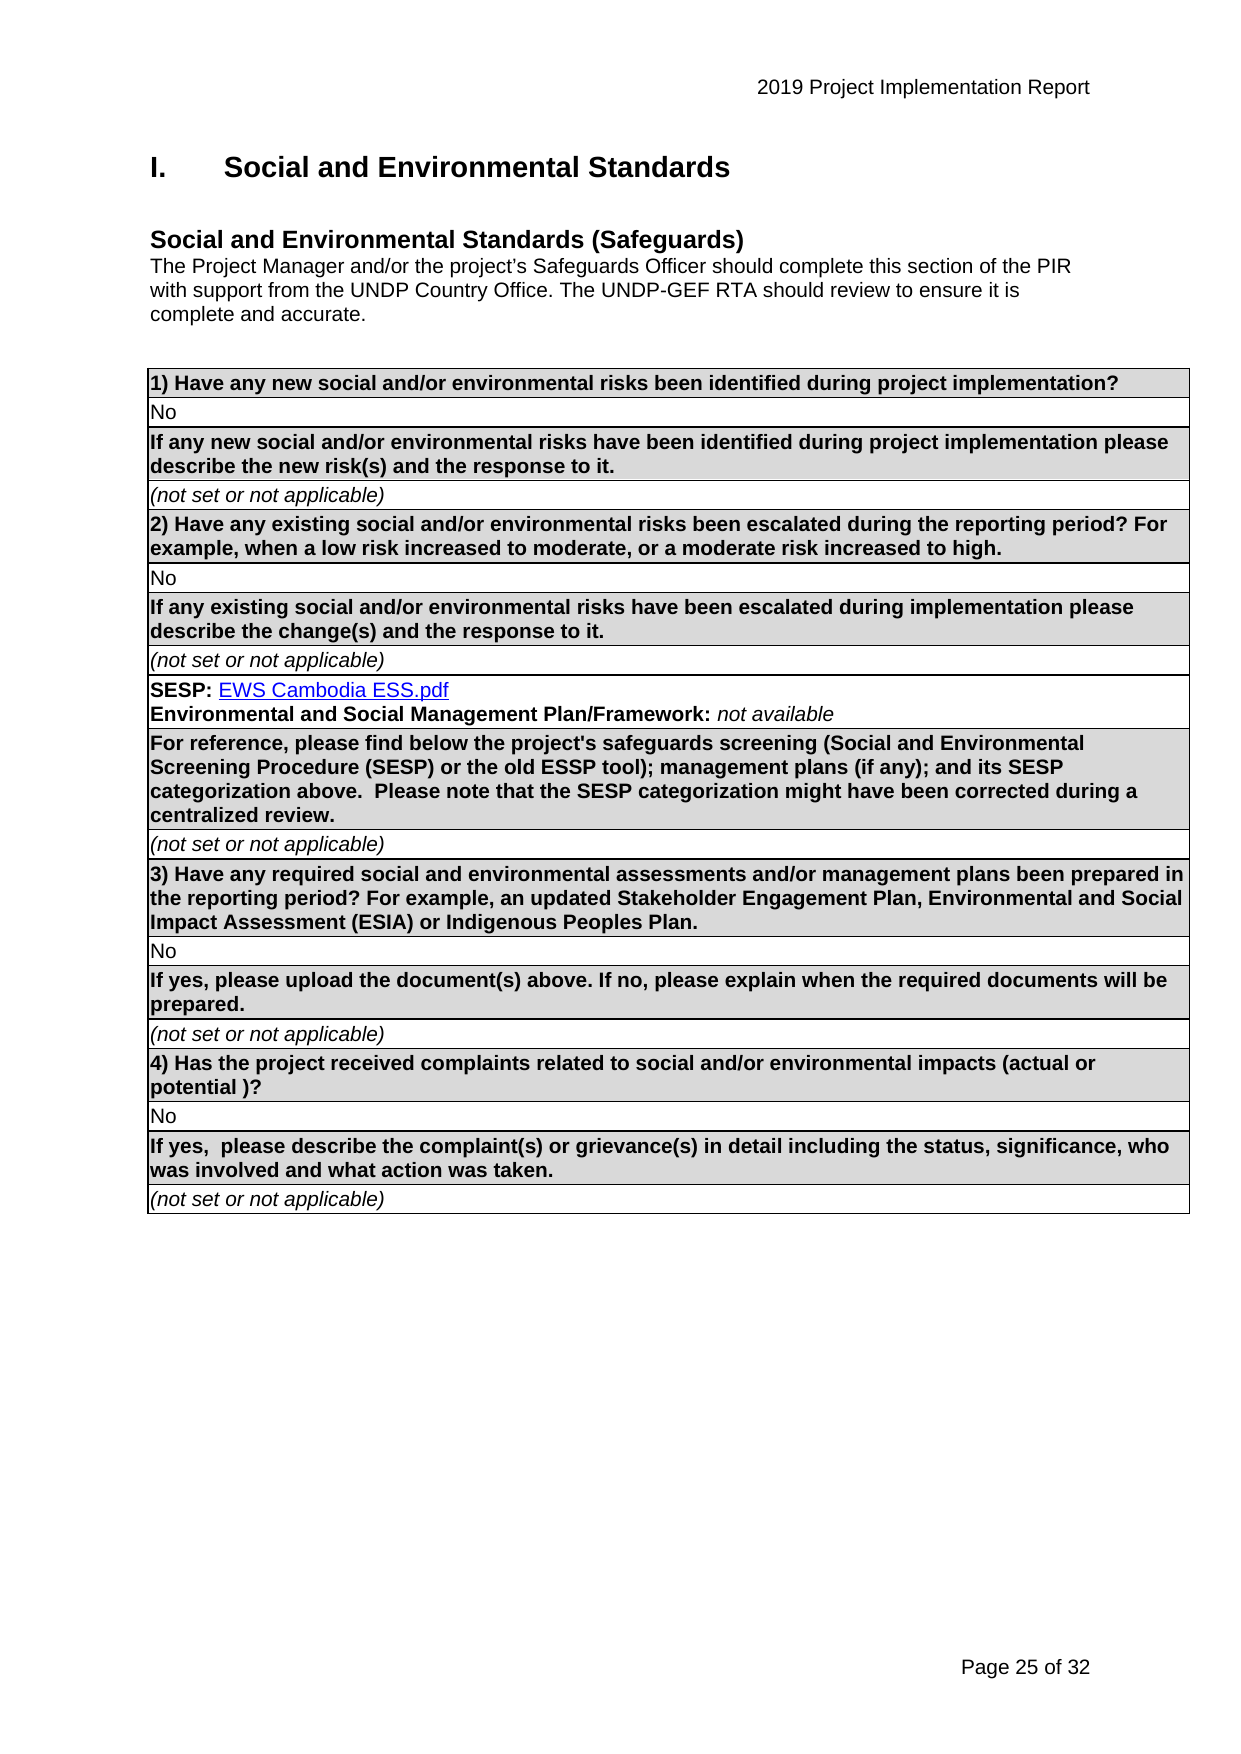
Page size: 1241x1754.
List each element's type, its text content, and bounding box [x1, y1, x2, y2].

table_cell No [149, 937, 1189, 965]
table_header SESP: EWS Cambodia ESS.pdf Environmental and Social Management Plan/Framework: not available [149, 676, 1189, 728]
table_header If yes, please describe the complaint(s) or grievance(s) in detail including the status, significance, who was involved and what action was taken. [149, 1132, 1189, 1184]
table_cell (not set or not applicable) [149, 646, 1189, 674]
text The Project Manager and/or the project’s Safeguards Officer should complete this section of the PIR with support from the UNDP Country Office. The UNDP-GEF RTA should review to ensure it is complete and accurate. [150, 254, 1090, 326]
table_cell (not set or not applicable) [149, 830, 1189, 858]
table_header 2) Have any existing social and/or environmental risks been escalated during the reporting period? For example, when a low risk increased to moderate, or a moderate risk increased to high. [149, 510, 1189, 562]
text Social and Environmental Standards (Safeguards) [150, 225, 1090, 254]
table_header 3) Have any required social and environmental assessments and/or management plans been prepared in the reporting period? For example, an updated Stakeholder Engagement Plan, Environmental and Social Impact Assessment (ESIA) or Indigenous Peoples Plan. [149, 860, 1189, 936]
table_header If yes, please upload the document(s) above. If no, please explain when the required documents will be prepared. [149, 966, 1189, 1018]
table_header 1) Have any new social and/or environmental risks been identified during project implementation? [149, 369, 1189, 397]
table_cell For reference, please find below the project's safeguards screening (Social and Environmental Screening Procedure (SESP) or the old ESSP tool); management plans (if any); and its SESP categorization above. Please note that the SESP categorization might have been corrected during a centralized review. [149, 729, 1189, 829]
table_header 4) Has the project received complaints related to social and/or environmental impacts (actual or potential )? [149, 1049, 1189, 1101]
table_cell (not set or not applicable) [149, 481, 1189, 509]
table_cell (not set or not applicable) [149, 1185, 1189, 1213]
table_cell No [149, 1102, 1189, 1130]
table_header If any existing social and/or environmental risks have been escalated during implementation please describe the change(s) and the response to it. [149, 593, 1189, 645]
table_header If any new social and/or environmental risks have been identified during project implementation please describe the new risk(s) and the response to it. [149, 428, 1189, 479]
subtitle Social and Environmental Standards [150, 150, 1090, 183]
table_cell No [149, 398, 1189, 426]
table_cell (not set or not applicable) [149, 1020, 1189, 1048]
table_cell No [149, 564, 1189, 592]
